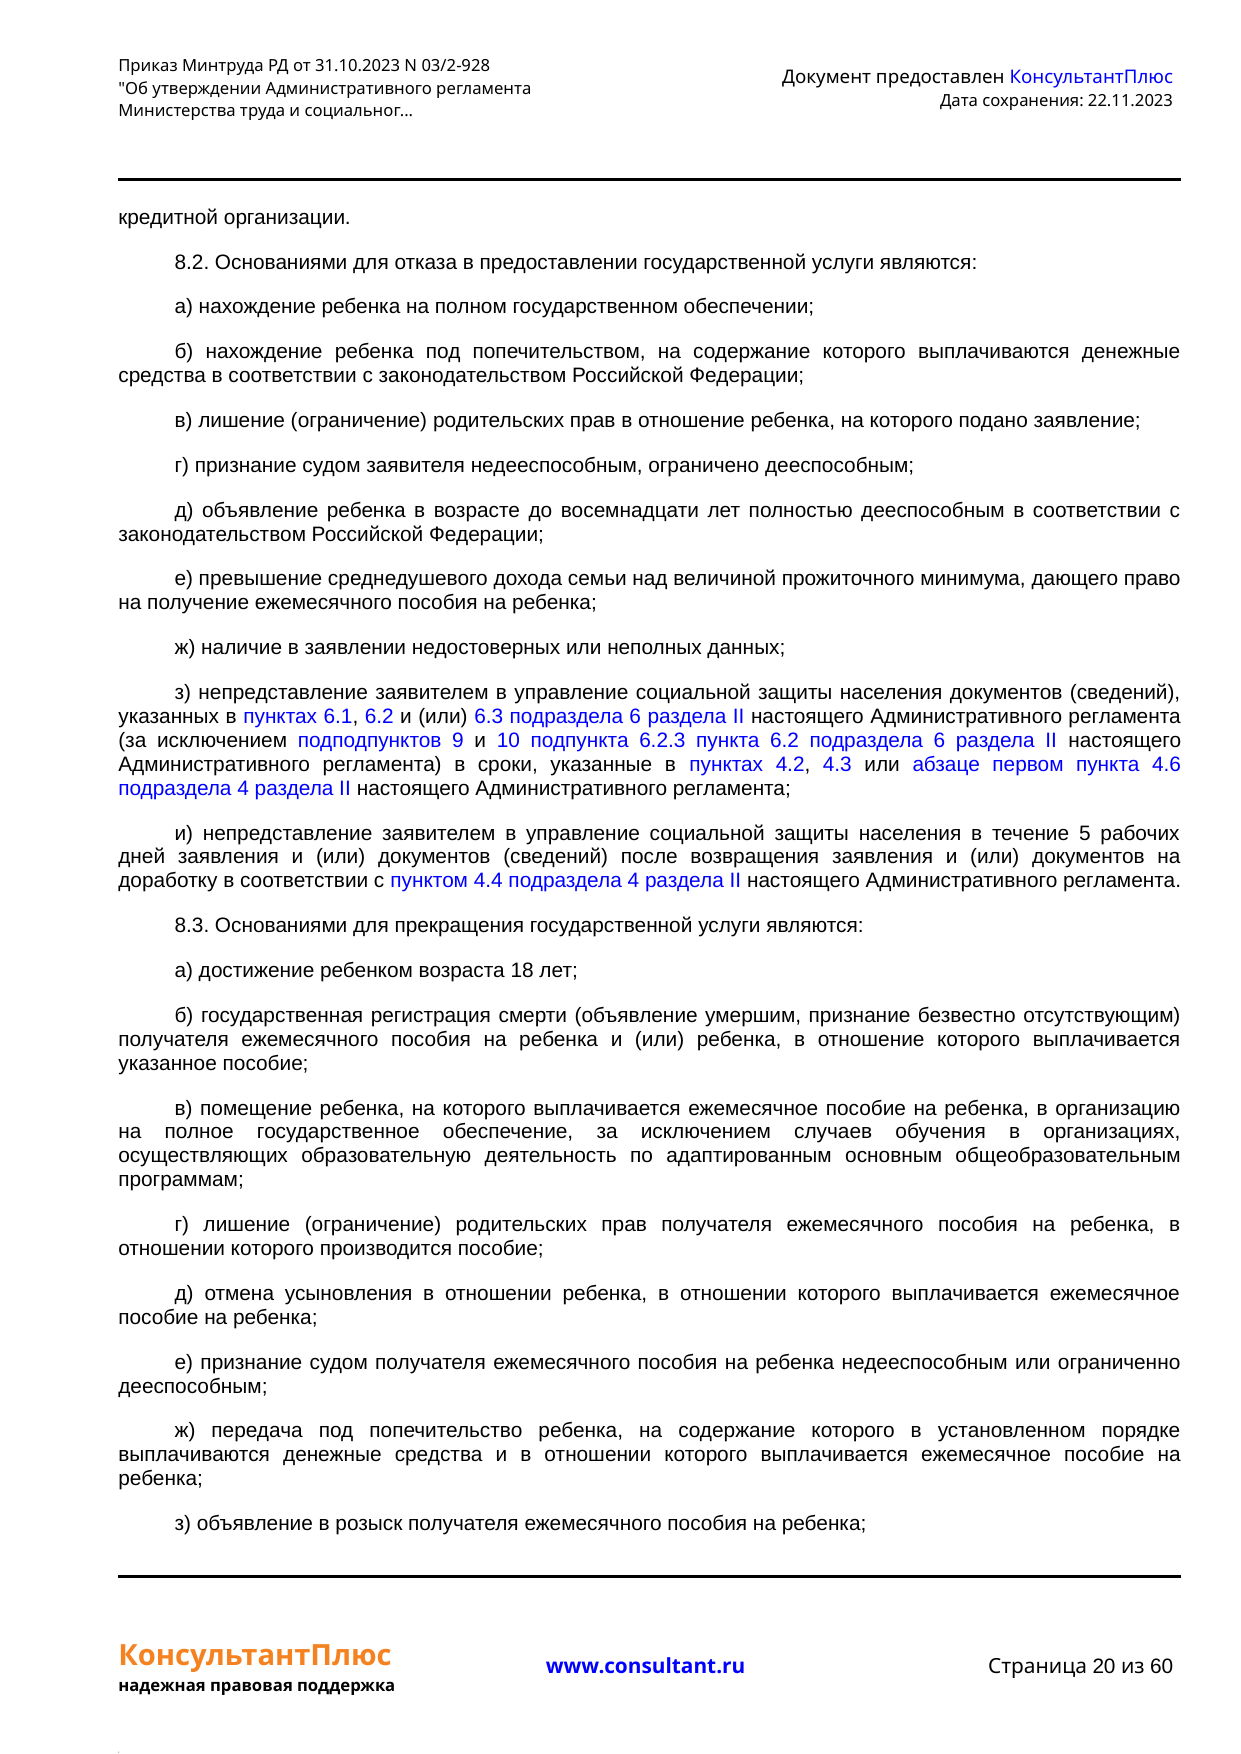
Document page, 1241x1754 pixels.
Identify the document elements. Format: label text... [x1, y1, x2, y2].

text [118, 205, 1181, 229]
text а) достижение ребенком возраста 18 лет; [118, 958, 1181, 982]
text в) помещение ребенка, на которого выплачивается ежемесячное пособие на ребенка, в организацию на полное государственное обеспечение, за исключением случаев обучения в организациях, осуществляющих образовательную деятельность по адаптированным основным общеобразовательным программам; [118, 1095, 1181, 1191]
text е) превышение среднедушевого дохода семьи над величиной прожиточного минимума, дающего право на получение ежемесячного пособия на ребенка; [118, 566, 1181, 614]
text з) непредставление заявителем в управление социальной защиты населения документов (сведений), указанных в пунктах 6.1, 6.2 и (или) 6.3 подраздела 6 раздела II настоящего Административного регламента (за исключением подподпунктов 9 и 10 подпункта 6.2.3 пункта 6.2 подраздела 6 раздела II настоящего Административного регламента) в сроки, указанные в пунктах 4.2, 4.3 или абзаце первом пункта 4.6 подраздела 4 раздела II настоящего Административного регламента; [118, 680, 1181, 799]
text е) признание судом получателя ежемесячного пособия на ребенка недееспособным или ограниченно дееспособным; [118, 1349, 1181, 1397]
text д) объявление ребенка в возрасте до восемнадцати лет полностью дееспособным в соответствии с законодательством Российской Федерации; [118, 497, 1181, 545]
text б) нахождение ребенка под попечительством, на содержание которого выплачиваются денежные средства в соответствии с законодательством Российской Федерации; [118, 339, 1181, 387]
text ж) передача под попечительство ребенка, на содержание которого в установленном порядке выплачиваются денежные средства и в отношении которого выплачивается ежемесячное пособие на ребенка; [118, 1418, 1181, 1490]
text б) государственная регистрация смерти (объявление умершим, признание безвестно отсутствующим) получателя ежемесячного пособия на ребенка и (или) ребенка, в отношение которого выплачивается указанное пособие; [118, 1003, 1181, 1074]
text в) лишение (ограничение) родительских прав в отношение ребенка, на которого подано заявление; [118, 408, 1181, 432]
text и) непредставление заявителем в управление социальной защиты населения в течение 5 рабочих дней заявления и (или) документов (сведений) после возвращения заявления и (или) документов на доработку в соответствии с пунктом 4.4 подраздела 4 раздела II настоящего Административного регламента. [118, 820, 1181, 892]
text 8.3. Основаниями для прекращения государственной услуги являются: [118, 913, 1181, 937]
text ж) наличие в заявлении недостоверных или неполных данных; [118, 635, 1181, 659]
text з) объявление в розыск получателя ежемесячного пособия на ребенка; [118, 1511, 1181, 1535]
text г) лишение (ограничение) родительских прав получателя ежемесячного пособия на ребенка, в отношении которого производится пособие; [118, 1212, 1181, 1260]
text 8.2. Основаниями для отказа в предоставлении государственной услуги являются: [118, 249, 1181, 273]
text а) нахождение ребенка на полном государственном обеспечении; [118, 294, 1181, 318]
text г) признание судом заявителя недееспособным, ограничено дееспособным; [118, 453, 1181, 477]
text д) отмена усыновления в отношении ребенка, в отношении которого выплачивается ежемесячное пособие на ребенка; [118, 1281, 1181, 1329]
